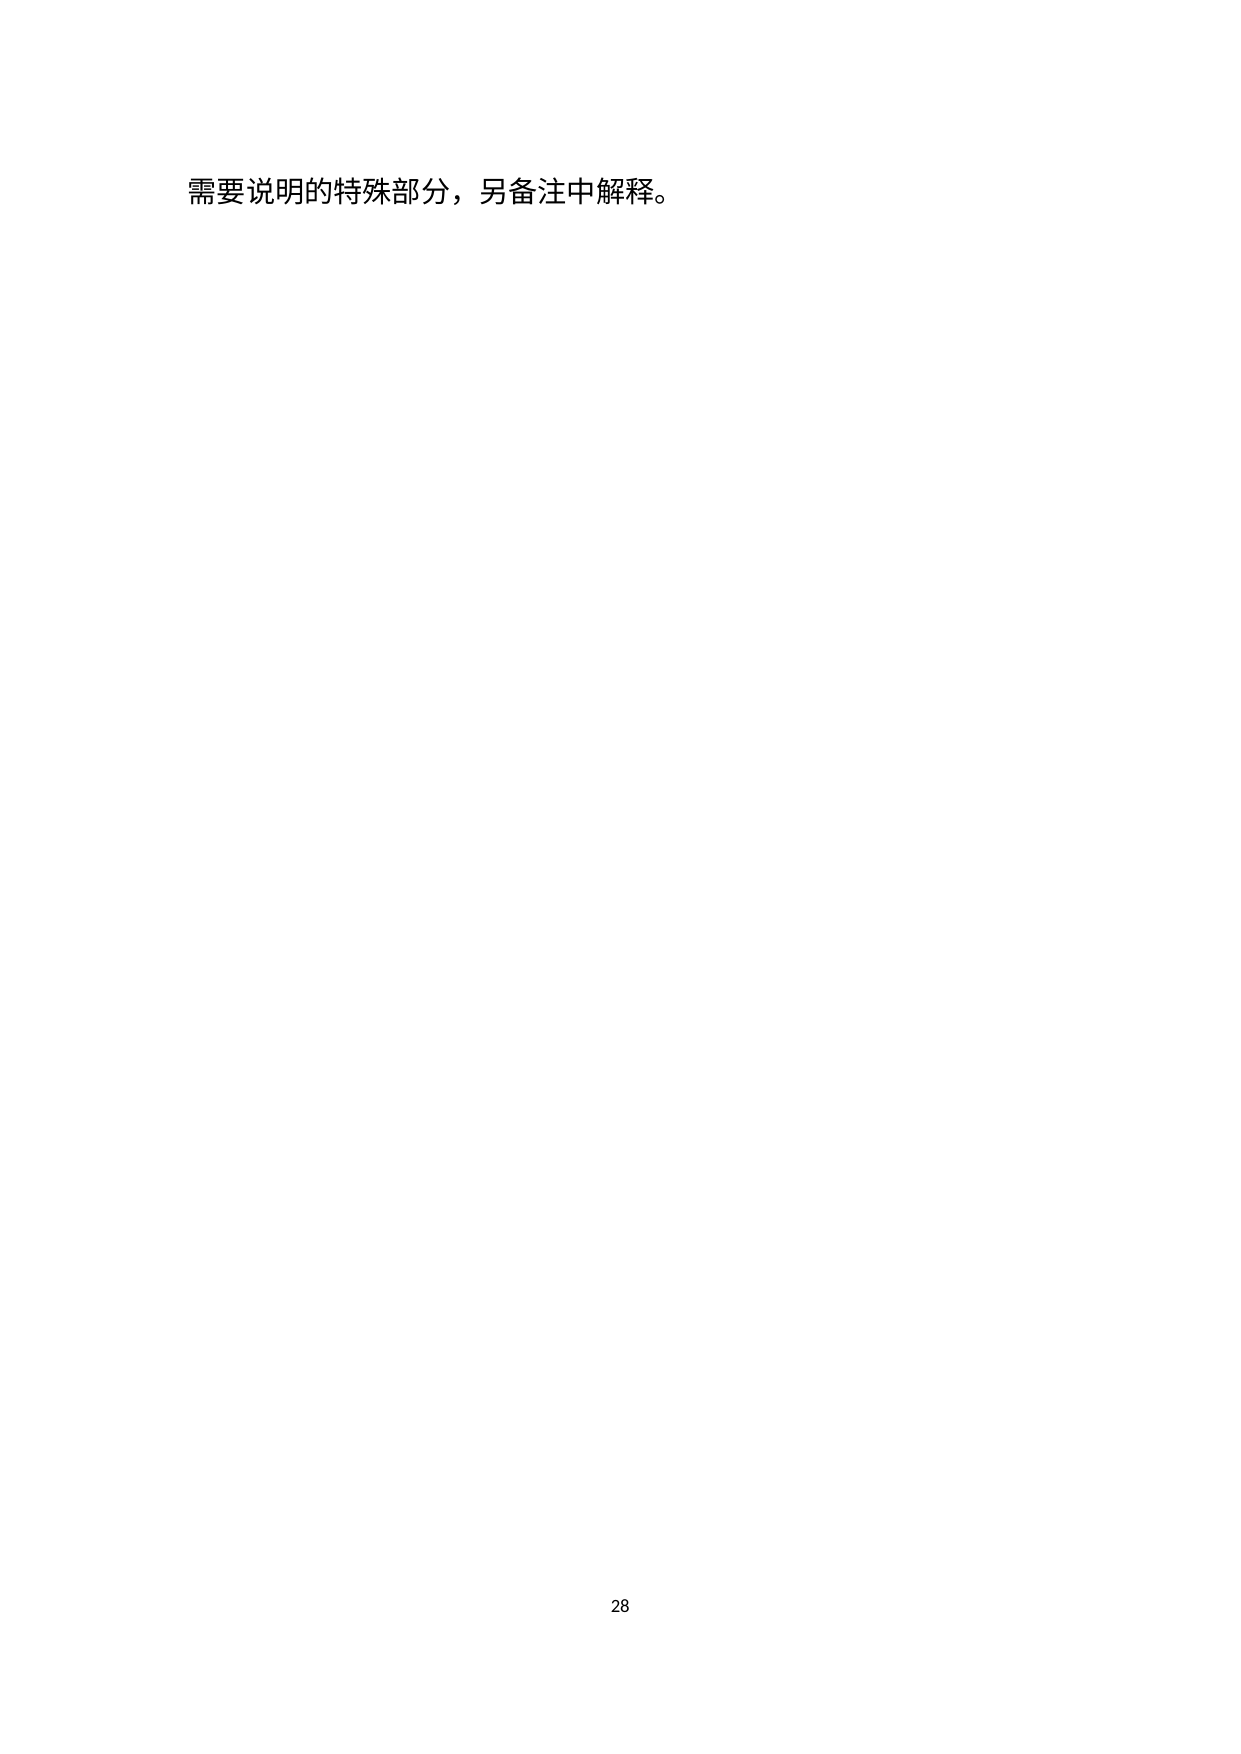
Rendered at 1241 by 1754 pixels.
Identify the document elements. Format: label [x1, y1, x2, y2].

text [187, 157, 1053, 222]
